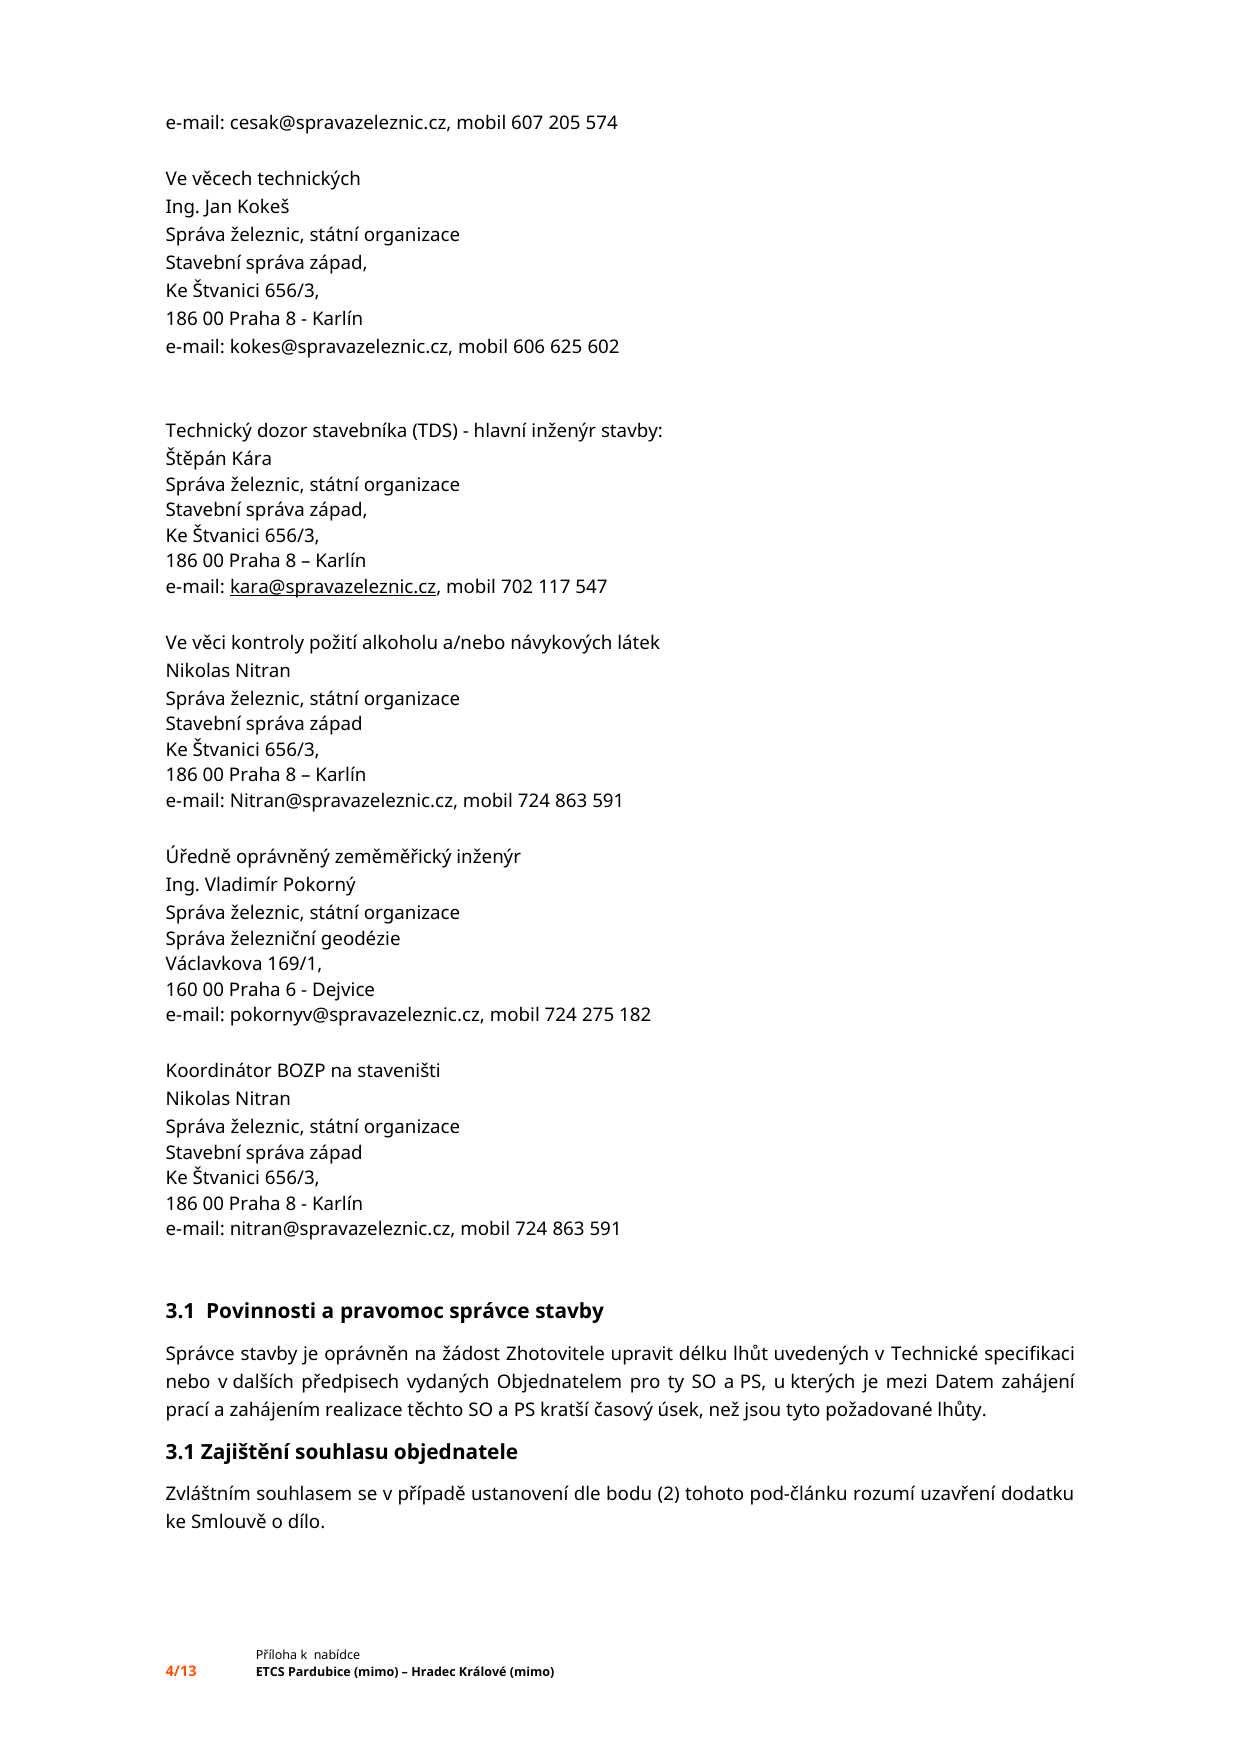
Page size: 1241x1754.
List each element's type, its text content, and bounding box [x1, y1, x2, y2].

text Technický dozor stavebníka (TDS) - hlavní inženýr stavby: [165, 417, 1075, 443]
text 160 00 Praha 6 - Dejvice [165, 976, 1075, 1001]
text e-mail: pokornyv@spravazeleznic.cz, mobil 724 275 182 [165, 1001, 1075, 1027]
text Koordinátor BOZP na staveništi [165, 1057, 1075, 1083]
text 3.1 Zajištění souhlasu objednatele [165, 1437, 1075, 1465]
text e-mail: cesak@spravazeleznic.cz, mobil 607 205 574 [165, 109, 1075, 135]
text Nikolas Nitran [165, 657, 1075, 683]
text e-mail: Nitran@spravazeleznic.cz, mobil 724 863 591 [165, 787, 1075, 813]
text Úředně oprávněný zeměměřický inženýr [165, 843, 1075, 869]
text Nikolas Nitran [165, 1086, 1075, 1111]
text e-mail: kokes@spravazeleznic.cz, mobil 606 625 602 [165, 333, 1075, 359]
text 186 00 Praha 8 - Karlín [165, 1190, 1075, 1216]
text Stavební správa západ, [165, 497, 1075, 522]
text Stavební správa západ [165, 1139, 1075, 1164]
text Ke Štvanici 656/3, [165, 736, 1075, 762]
text Ke Štvanici 656/3, [165, 277, 1075, 303]
text Správa železnic, státní organizace [165, 899, 1075, 925]
text Václavkova 169/1, [165, 950, 1075, 976]
text Správa železniční geodézie [165, 925, 1075, 950]
text Ve věci kontroly požití alkoholu a/nebo návykových látek [165, 629, 1075, 655]
text e-mail: kara@spravazeleznic.cz, mobil 702 117 547 [165, 573, 1075, 599]
text 186 00 Praha 8 – Karlín [165, 762, 1075, 787]
text Ing. Vladimír Pokorný [165, 871, 1075, 897]
text 3.1 Povinnosti a pravomoc správce stavby [165, 1297, 1075, 1325]
text Stavební správa západ, [165, 249, 1075, 275]
text e-mail: nitran@spravazeleznic.cz, mobil 724 863 591 [165, 1216, 1075, 1241]
text Stavební správa západ [165, 711, 1075, 736]
text 186 00 Praha 8 – Karlín [165, 548, 1075, 573]
text 186 00 Praha 8 - Karlín [165, 305, 1075, 331]
text Ke Štvanici 656/3, [165, 522, 1075, 548]
text Správa železnic, státní organizace [165, 471, 1075, 497]
text Ing. Jan Kokeš [165, 193, 1075, 219]
text Zvláštním souhlasem se v případě ustanovení dle bodu (2) tohoto pod-článku rozumí uzavření dodatku ke Smlouvě o dílo. [165, 1481, 1075, 1534]
text Správce stavby je oprávněn na žádost Zhotovitele upravit délku lhůt uvedených v Technické specifikaci nebo v dalších předpisech vydaných Objednatelem pro ty SO a PS, u kterých je mezi Datem zahájení prací a zahájením realizace těchto SO a PS kratší časový úsek, než jsou tyto požadované lhůty. [165, 1340, 1075, 1422]
text Ve věcech technických [165, 165, 1075, 191]
text Správa železnic, státní organizace [165, 1113, 1075, 1139]
text Správa železnic, státní organizace [165, 685, 1075, 711]
text Ke Štvanici 656/3, [165, 1164, 1075, 1190]
text Správa železnic, státní organizace [165, 221, 1075, 247]
text Štěpán Kára [165, 446, 1075, 471]
